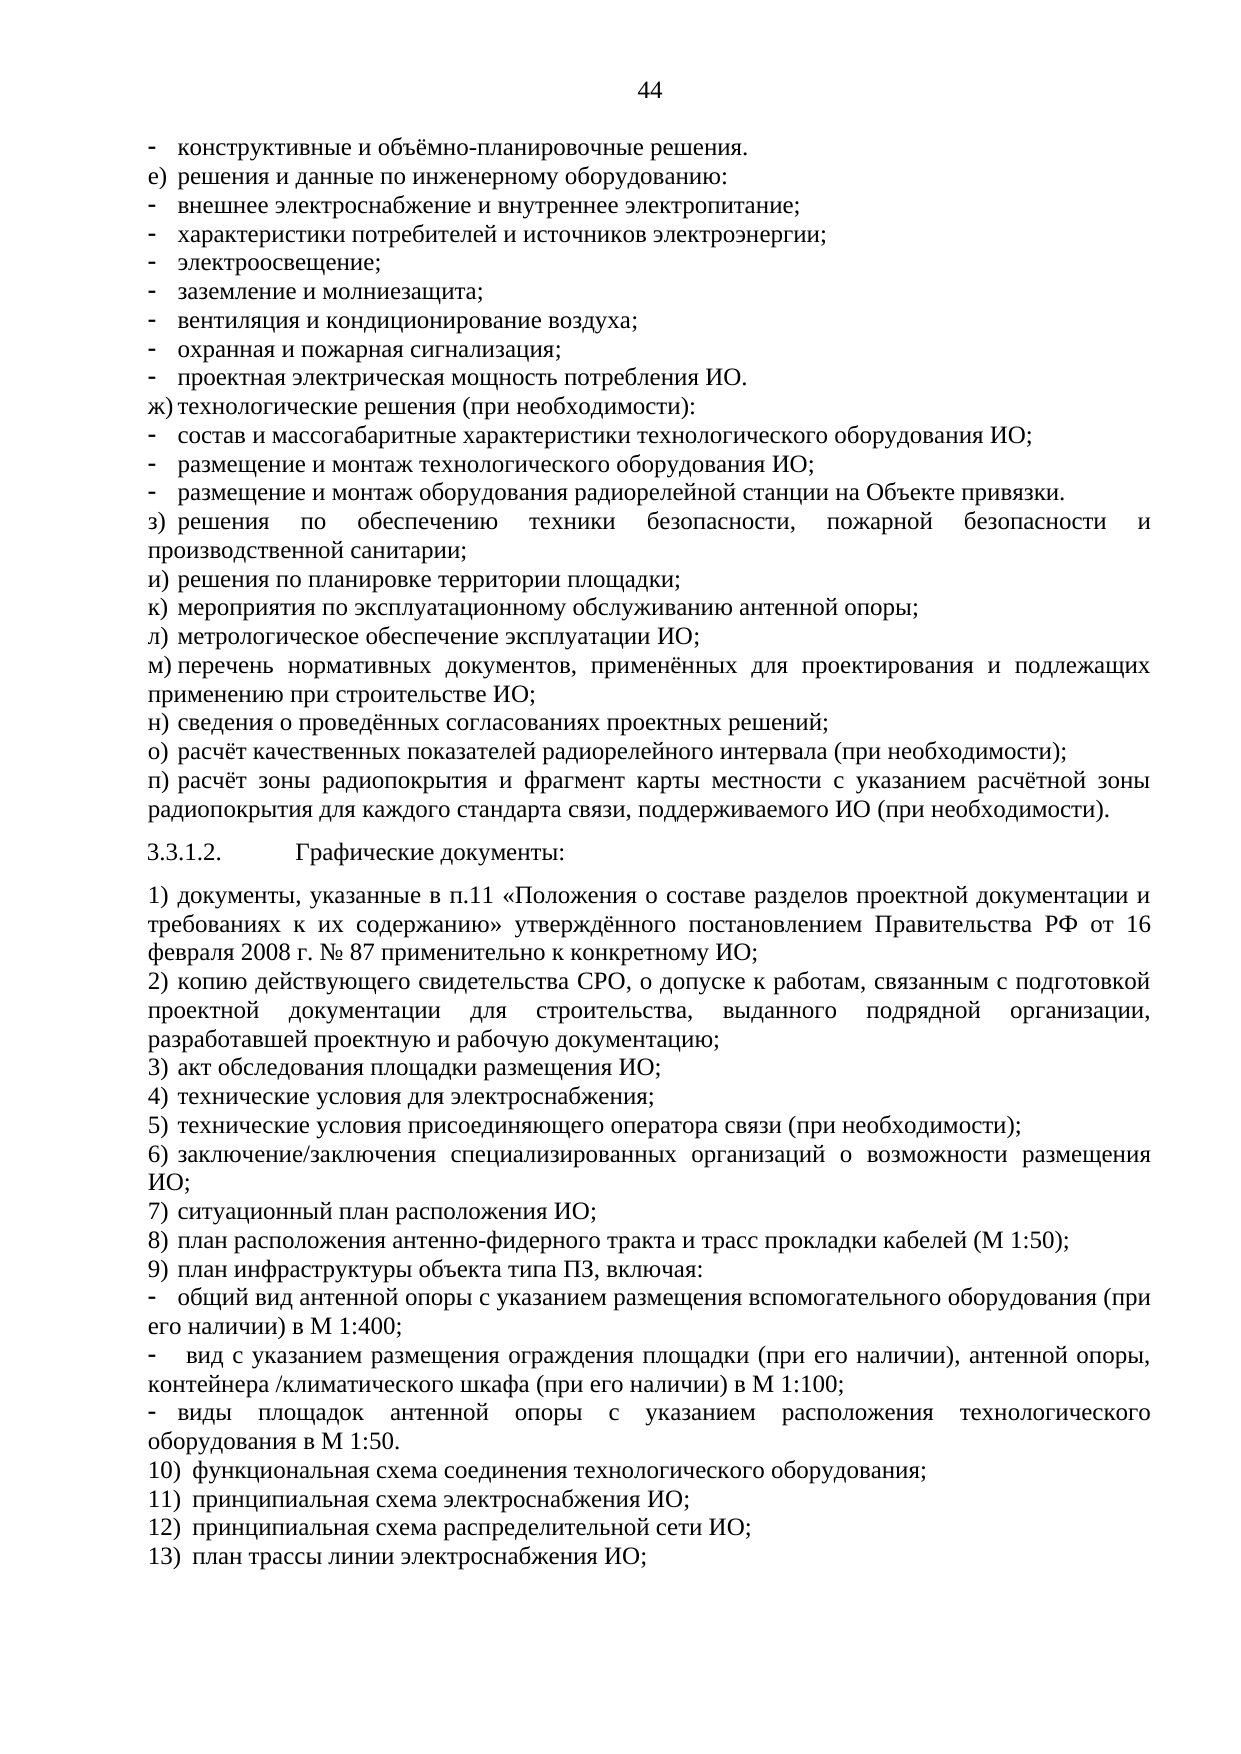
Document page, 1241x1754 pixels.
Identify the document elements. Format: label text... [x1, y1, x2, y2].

list решения по планировке территории площадки; [148, 564, 1152, 592]
list состав и массогабаритные характеристики технологического оборудования ИО; [148, 420, 1152, 449]
list расчёт зоны радиопокрытия и фрагмент карты местности с указанием расчётной зоны радиопокрытия для каждого стандарта связи, поддерживаемого ИО (при необходимости). [148, 765, 1152, 822]
list план инфраструктуры объекта типа ПЗ, включая: [148, 1254, 1152, 1282]
list документы, указанные в п.11 «Положения о составе разделов проектной документации и требованиях к их содержанию» утверждённого постановлением Правительства РФ от 16 февраля . № 87 применительно к конкретному ИО; [148, 880, 1152, 966]
list заземление и молниезащита; [148, 276, 1152, 305]
list технологические решения (при необходимости): [148, 391, 1152, 420]
list общий вид антенной опоры с указанием размещения вспомогательного оборудования (при его наличии) в М 1:400; [148, 1282, 1152, 1340]
list решения по обеспечению техники безопасности, пожарной безопасности и производственной санитарии; [148, 506, 1152, 564]
list размещение и монтаж технологического оборудования ИО; [148, 449, 1152, 477]
list копию действующего свидетельства СРО, о допуске к работам, связанным с подготовкой проектной документации для строительства, выданного подрядной организации, разработавшей проектную и рабочую документацию; [148, 966, 1152, 1052]
list план трассы линии электроснабжения ИО; [148, 1541, 1152, 1570]
list технические условия для электроснабжения; [148, 1081, 1152, 1110]
list виды площадок антенной опоры с указанием расположения технологического оборудования в М 1:50. [148, 1397, 1152, 1455]
list характеристики потребителей и источников электроэнергии; [148, 219, 1152, 247]
list метрологическое обеспечение эксплуатации ИО; [148, 621, 1152, 650]
list вентиляция и кондиционирование воздуха; [148, 305, 1152, 334]
list электроосвещение; [148, 247, 1152, 276]
list функциональная схема соединения технологического оборудования; [148, 1455, 1152, 1484]
list ситуационный план расположения ИО; [148, 1196, 1152, 1225]
list конструктивные и объёмно-планировочные решения. [148, 132, 1152, 161]
list технические условия присоединяющего оператора связи (при необходимости); [148, 1110, 1152, 1139]
list перечень нормативных документов, применённых для проектирования и подлежащих применению при строительстве ИО; [148, 650, 1152, 707]
list Графические документы: [147, 837, 1152, 866]
list принципиальная схема электроснабжения ИО; [148, 1484, 1152, 1512]
list акт обследования площадки размещения ИО; [148, 1052, 1152, 1081]
list размещение и монтаж оборудования радиорелейной станции на Объекте привязки. [148, 477, 1152, 506]
list вид с указанием размещения ограждения площадки (при его наличии), антенной опоры, контейнера /климатического шкафа (при его наличии) в М 1:100; [148, 1340, 1152, 1397]
list расчёт качественных показателей радиорелейного интервала (при необходимости); [148, 736, 1152, 765]
list план расположения антенно-фидерного тракта и трасс прокладки кабелей (М 1:50); [148, 1225, 1152, 1254]
list решения и данные по инженерному оборудованию: [148, 161, 1152, 190]
list мероприятия по эксплуатационному обслуживанию антенной опоры; [148, 592, 1152, 621]
list принципиальная схема распределительной сети ИО; [148, 1512, 1152, 1541]
list проектная электрическая мощность потребления ИО. [148, 362, 1152, 391]
list заключение/заключения специализированных организаций о возможности размещения ИО; [148, 1139, 1152, 1196]
list внешнее электроснабжение и внутреннее электропитание; [148, 190, 1152, 219]
list охранная и пожарная сигнализация; [148, 334, 1152, 362]
list сведения о проведённых согласованиях проектных решений; [148, 707, 1152, 736]
